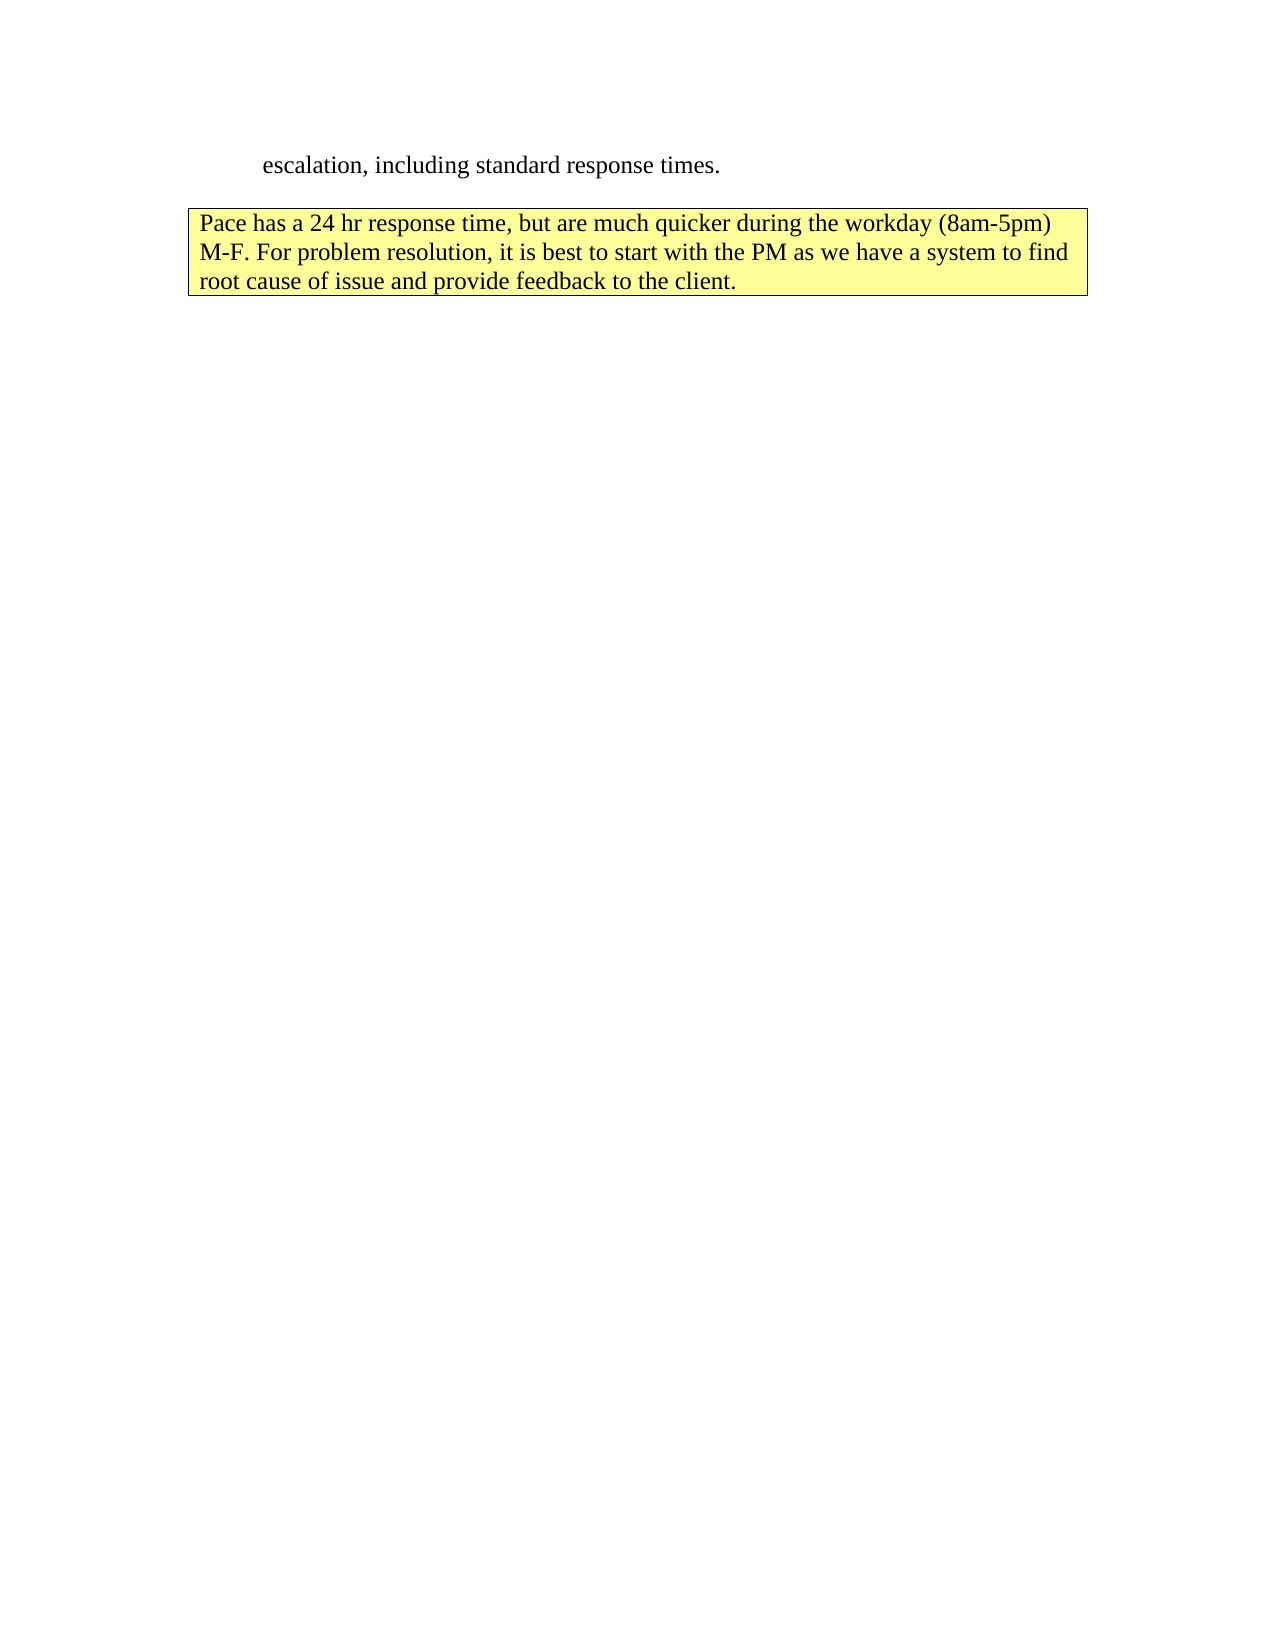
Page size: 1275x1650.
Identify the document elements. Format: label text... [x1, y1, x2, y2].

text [262, 150, 1087, 179]
table_header Pace has a 24 hr response time, but are much quicker during the workday (8am-5pm) M-F. For problem resolution, it is best to start with the PM as we have a system to find root cause of issue and provide feedback to the client. [189, 209, 1087, 295]
